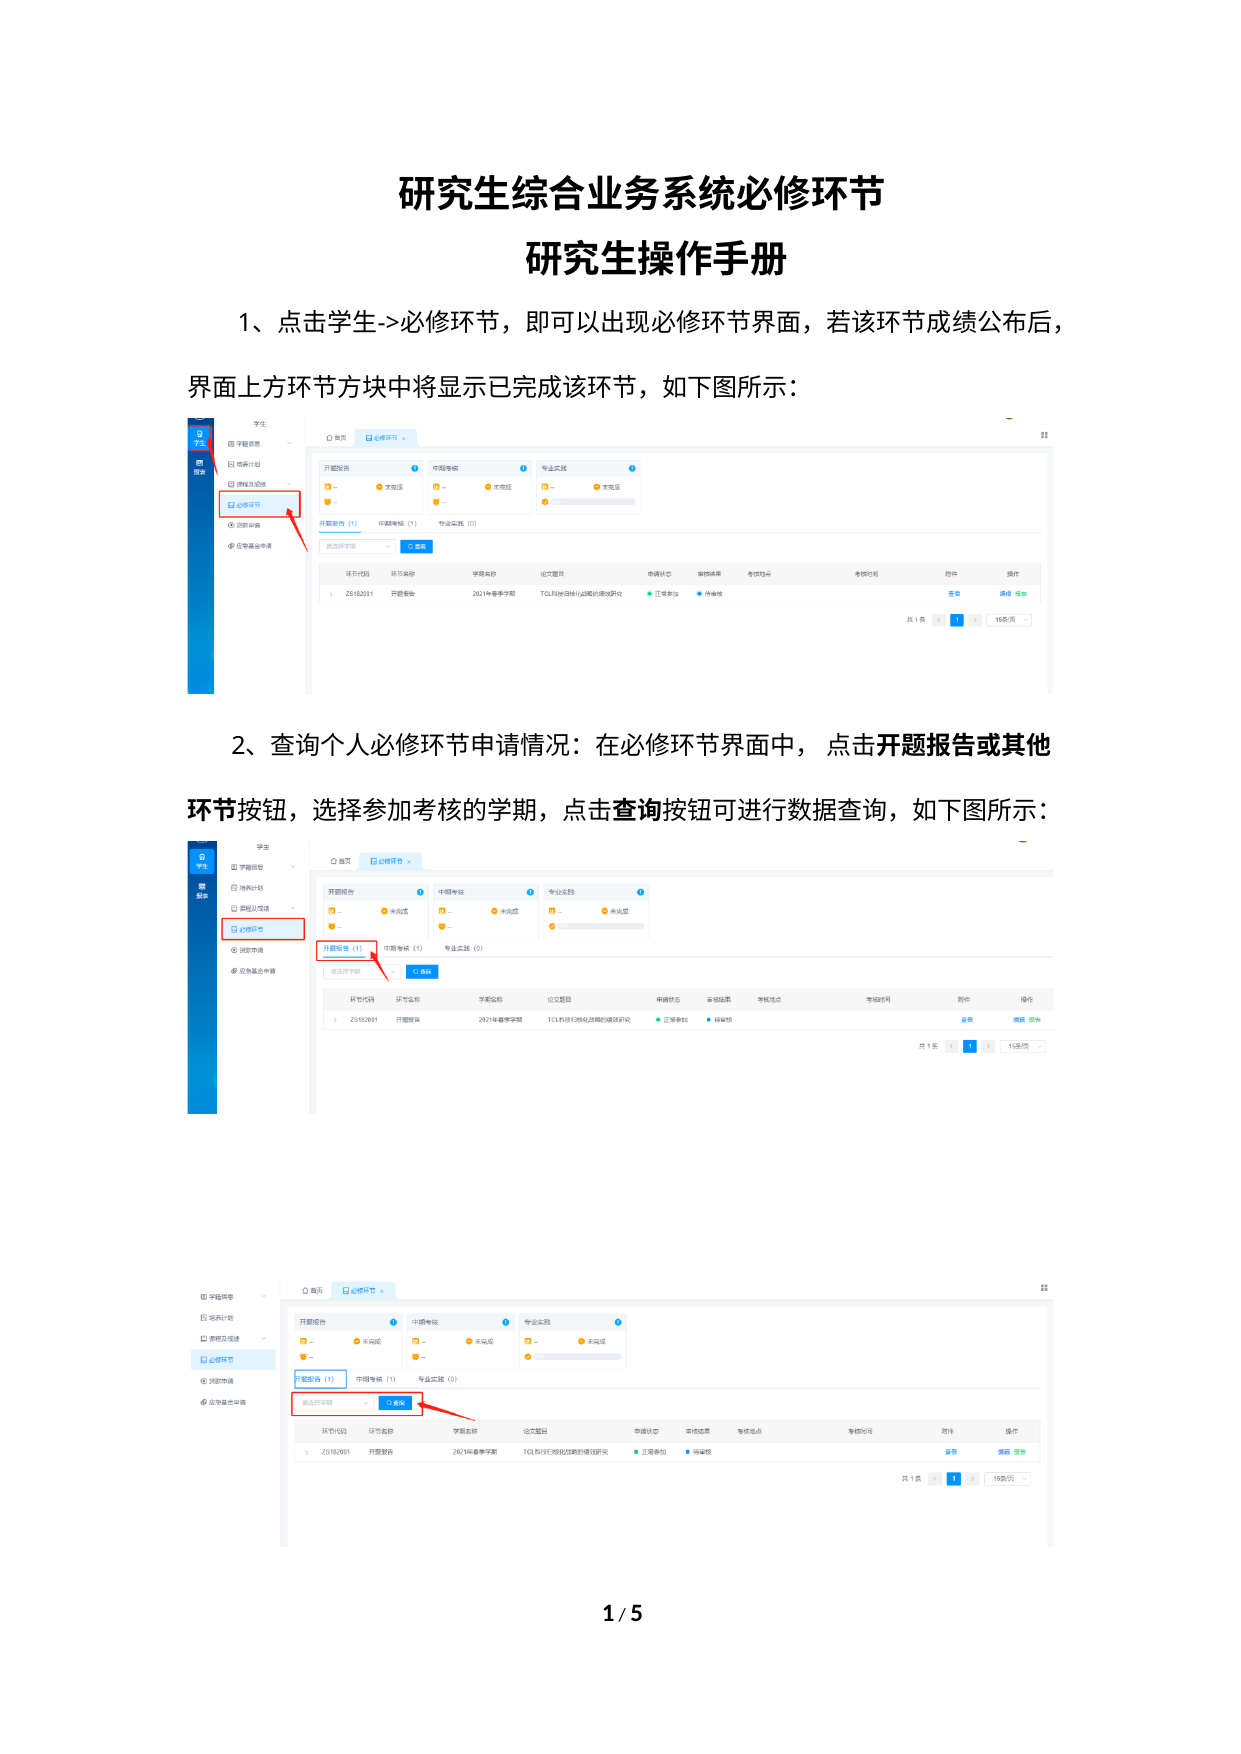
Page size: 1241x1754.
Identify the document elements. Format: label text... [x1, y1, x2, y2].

text 研究生综合业务系统必修环节 [202, 158, 1053, 223]
picture [187, 418, 1054, 694]
picture [187, 841, 1054, 1114]
text 1、点击学生->必修环节，即可以出现必修环节界面，若该环节成绩公布后，界面上方环节方块中将显示已完成该环节，如下图所示： [187, 288, 1053, 418]
text 2、查询个人必修环节申请情况：在必修环节界面中， 点击开题报告或其他环节按钮，选择参加考核的学期，点击查询按钮可进行数据查询，如下图所示： [187, 711, 1053, 841]
text 研究生操作手册 [187, 223, 1053, 288]
picture [187, 1279, 1054, 1547]
